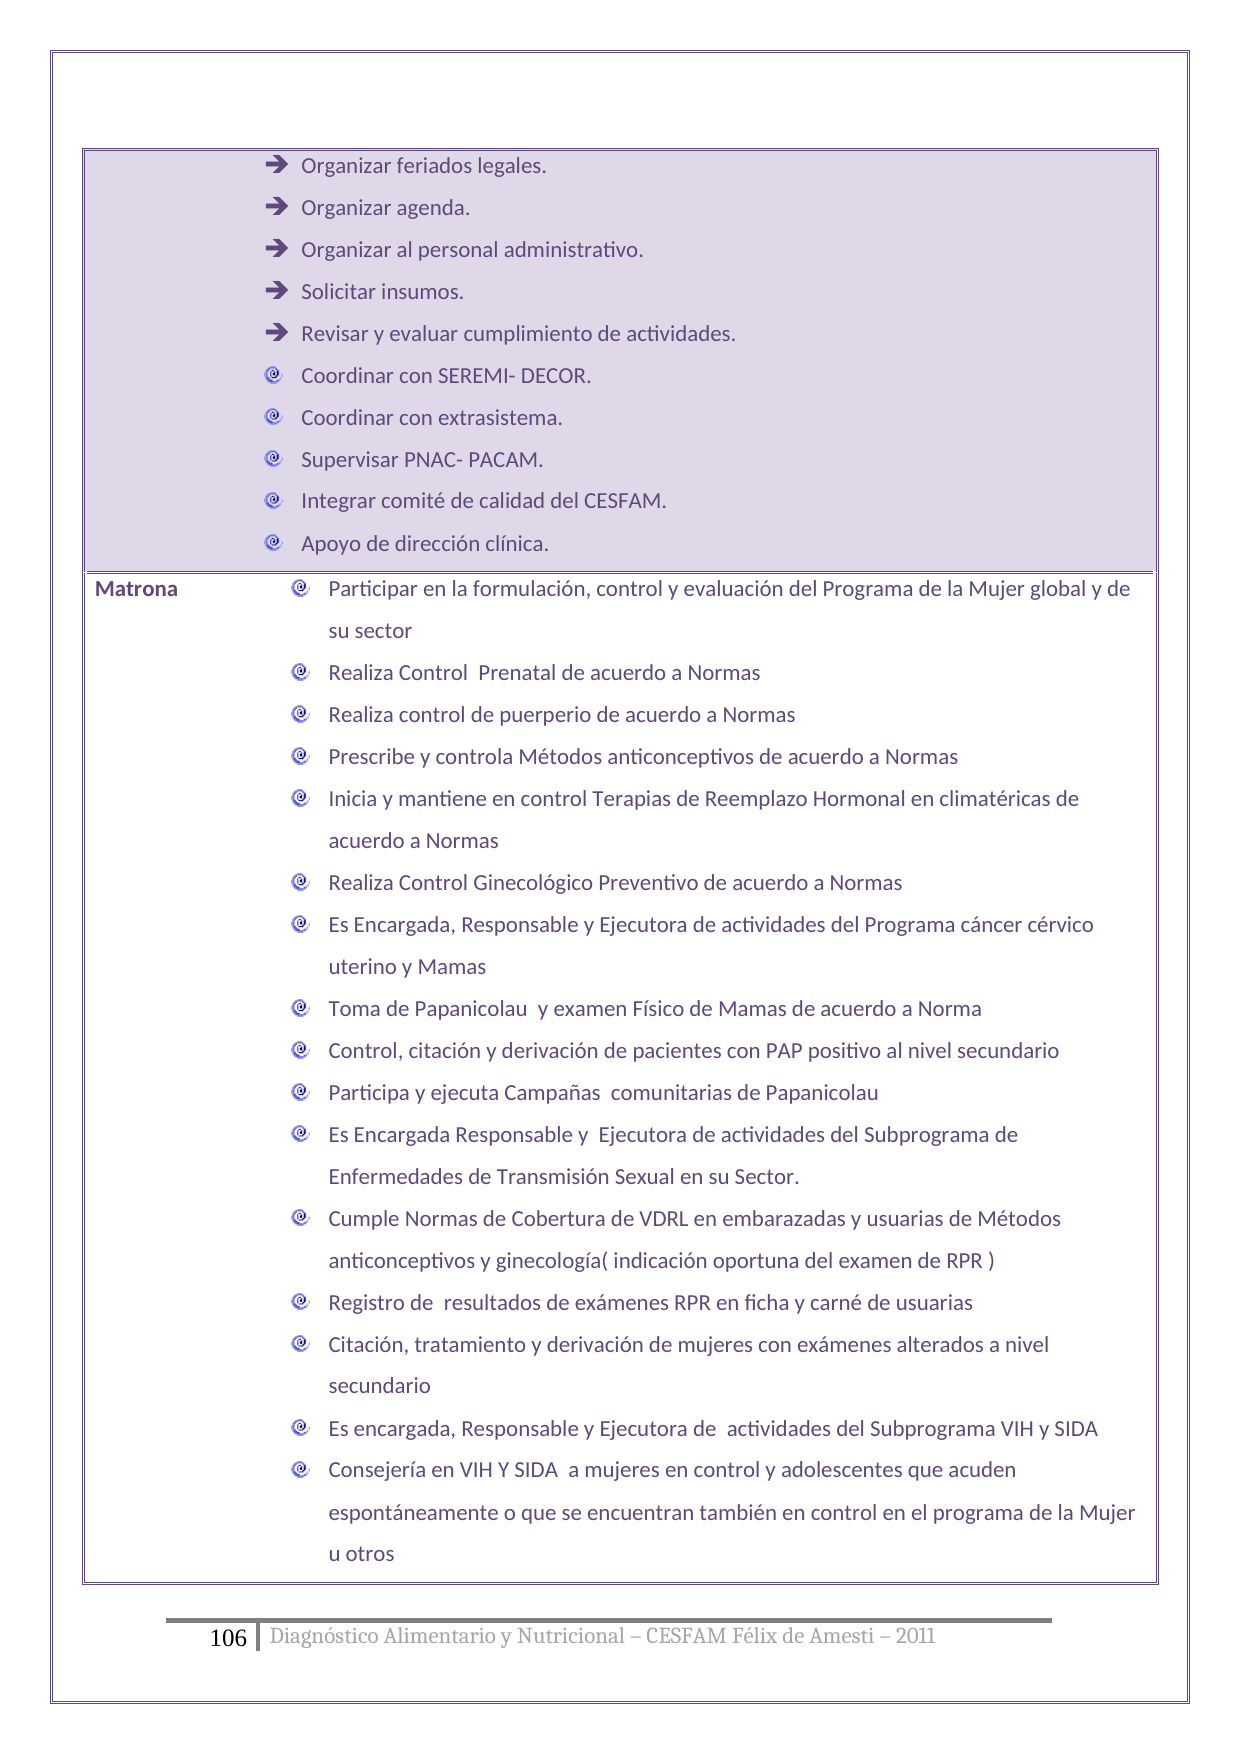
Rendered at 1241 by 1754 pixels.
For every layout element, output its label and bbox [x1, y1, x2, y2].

picture [264, 492, 283, 509]
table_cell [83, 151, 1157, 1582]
picture [291, 1335, 310, 1352]
picture [264, 450, 283, 467]
picture [291, 1461, 310, 1478]
picture [264, 534, 283, 551]
picture [264, 366, 283, 384]
picture [291, 999, 310, 1017]
picture [291, 1083, 310, 1101]
picture [291, 747, 310, 765]
picture [291, 1125, 310, 1142]
picture [291, 1293, 310, 1310]
picture [291, 789, 310, 807]
picture [291, 1041, 310, 1059]
picture [291, 579, 310, 597]
picture [291, 873, 310, 891]
picture [291, 1209, 310, 1226]
picture [264, 408, 283, 425]
picture [291, 663, 310, 681]
picture [291, 915, 310, 933]
picture [291, 705, 310, 723]
picture [291, 1419, 310, 1436]
